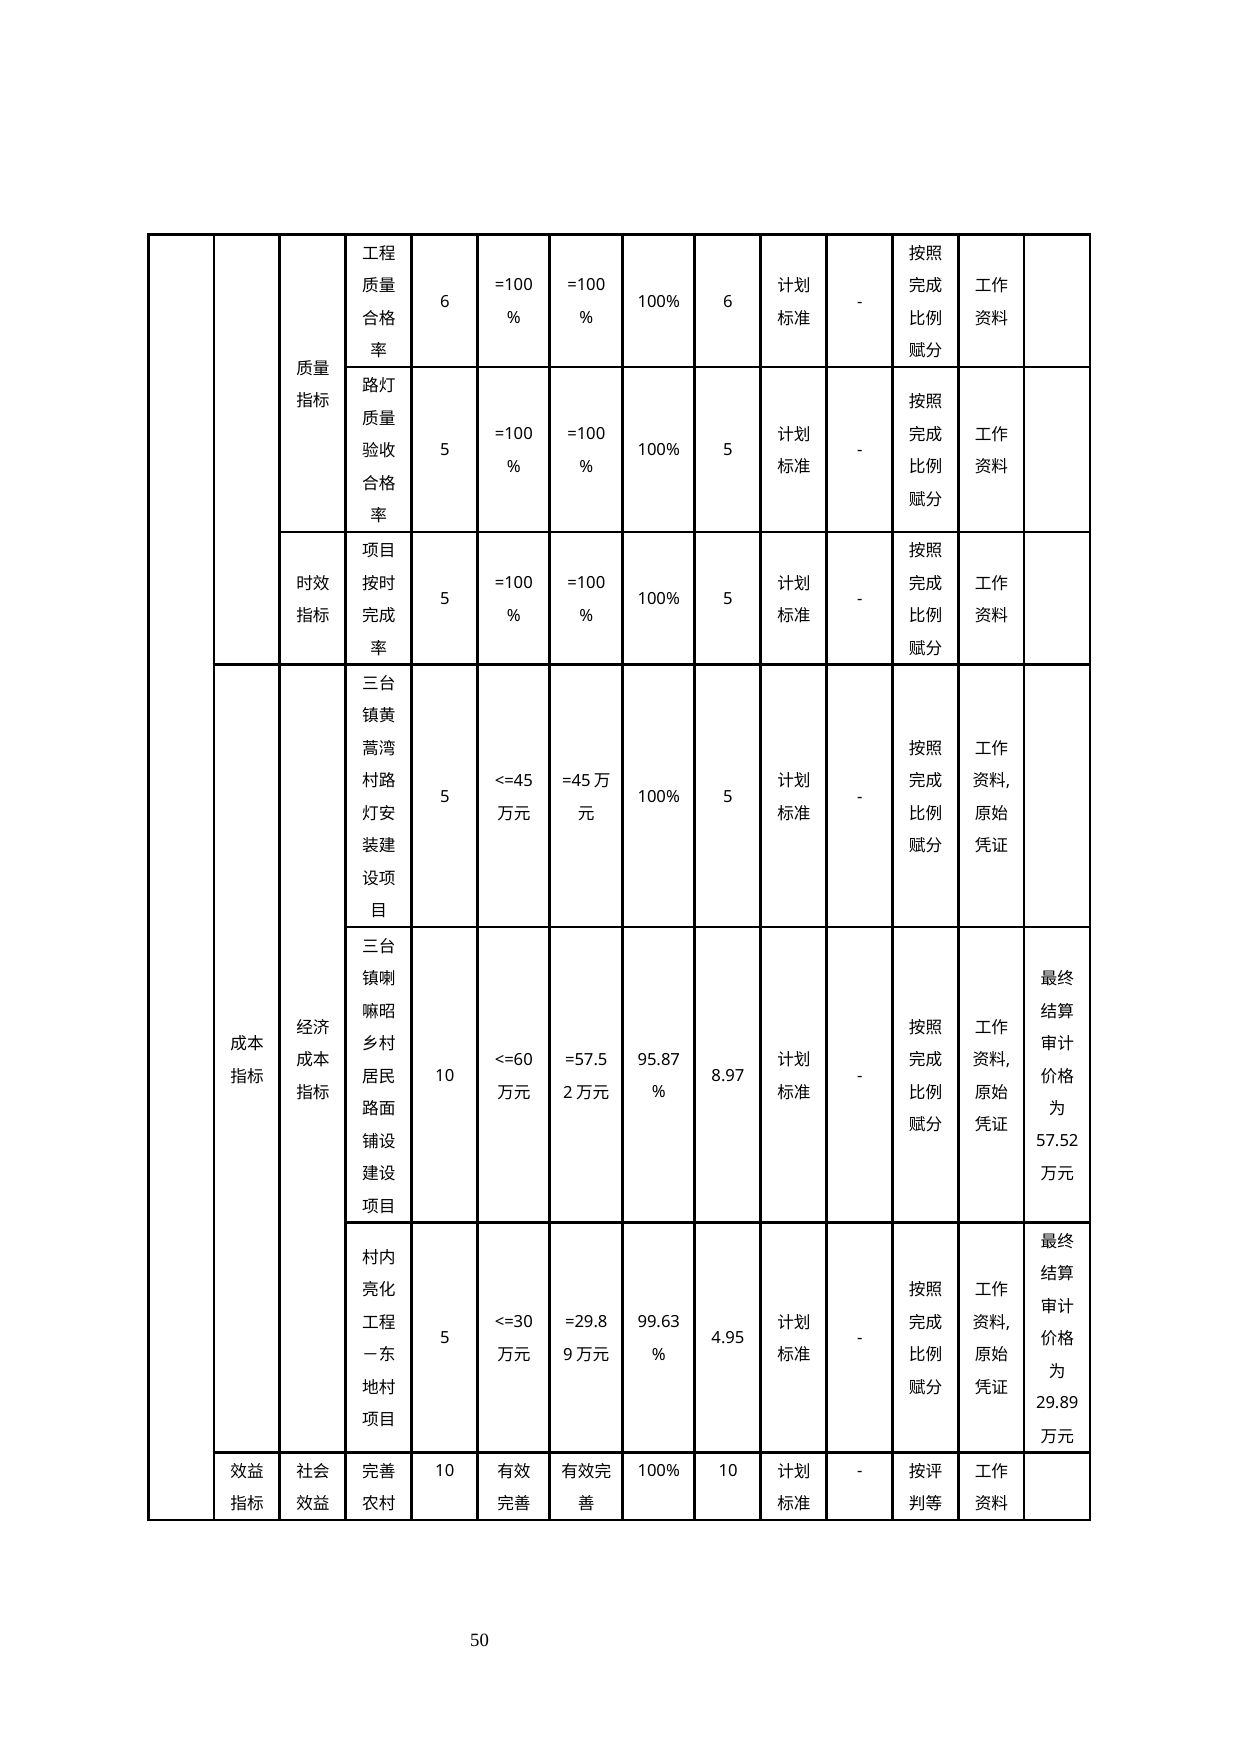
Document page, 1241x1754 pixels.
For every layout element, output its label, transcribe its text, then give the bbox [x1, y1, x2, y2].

table_cell 100% [624, 236, 693, 366]
table_cell 三台镇黄蒿湾村路灯安装建设项目 [347, 666, 410, 926]
table_cell =100% [479, 236, 548, 366]
table_cell 工作资料 [960, 236, 1023, 366]
table_cell 5 [696, 533, 759, 663]
table_cell 计划标准 [762, 666, 825, 926]
table_cell <=60万元 [479, 928, 548, 1221]
table_cell 村内亮化工程－东地村项目 [347, 1224, 410, 1451]
table_cell 计划标准 [762, 236, 825, 366]
table_cell 路灯质量验收合格率 [347, 368, 410, 531]
table_cell 工作资料,原始凭证 [960, 666, 1023, 926]
table_cell =100% [551, 236, 621, 366]
table_cell 4.95 [696, 1224, 759, 1451]
table_cell 按照完成比例赋分 [894, 928, 957, 1221]
table_cell =29.89万元 [551, 1224, 621, 1451]
table_cell [1025, 368, 1089, 531]
table_cell 5 [413, 368, 476, 531]
table_cell 计划标准 [762, 533, 825, 663]
table_cell 工作资料,原始凭证 [960, 1224, 1023, 1451]
table_cell =57.52万元 [551, 928, 621, 1221]
table_cell - [828, 533, 891, 663]
table_cell 时效指标 [281, 533, 344, 663]
table_cell 6 [696, 236, 759, 366]
table_cell 质量指标 [281, 236, 344, 531]
table_cell 100% [624, 533, 693, 663]
table_cell =100% [479, 368, 548, 531]
table_cell [1025, 533, 1089, 663]
table_cell 效益指标 [215, 1454, 278, 1519]
table_cell 按照完成比例赋分 [894, 368, 957, 531]
table_cell 最终结算审计价格为29.89万元 [1025, 1224, 1089, 1451]
table_cell 社会效益指标 [281, 1454, 344, 1519]
table_cell 三台镇喇嘛昭乡村居民路面铺设建设项目 [347, 928, 410, 1221]
table_cell 10 [413, 928, 476, 1221]
table_cell 工作资料 [960, 368, 1023, 531]
table_cell 95.87% [624, 928, 693, 1221]
table_cell =100% [551, 368, 621, 531]
table_cell 10 [696, 1454, 759, 1519]
table_cell - [828, 368, 891, 531]
table_cell 工作资料,原始凭证 [960, 928, 1023, 1221]
table_cell 工作资料 [960, 1454, 1023, 1519]
table_cell 按照完成比例赋分 [894, 1224, 957, 1451]
table_cell =45万元 [551, 666, 621, 926]
table_cell 按评判等级赋分 [894, 1454, 957, 1519]
table_cell 6 [413, 236, 476, 366]
table_cell 按照完成比例赋分 [894, 666, 957, 926]
table_cell 有效完善 [479, 1454, 548, 1519]
table_cell 100% [624, 666, 693, 926]
table_cell <=30万元 [479, 1224, 548, 1451]
table_cell 计划标准 [762, 928, 825, 1221]
table_cell 计划标准 [762, 1454, 825, 1519]
table_cell 最终结算审计价格为57.52万元 [1025, 928, 1089, 1221]
table_cell - [828, 1224, 891, 1451]
table_cell 成本指标 [215, 666, 278, 1451]
table_cell 有效完善 [551, 1454, 621, 1519]
table_cell 项目按时完成率 [347, 533, 410, 663]
table_cell [1025, 666, 1089, 926]
table_cell - [828, 928, 891, 1221]
table_cell 计划标准 [762, 1224, 825, 1451]
table_cell <=45万元 [479, 666, 548, 926]
table_cell 5 [413, 1224, 476, 1451]
table_cell 计划标准 [762, 368, 825, 531]
table_cell 99.63% [624, 1224, 693, 1451]
table_cell 8.97 [696, 928, 759, 1221]
table_cell =100% [551, 533, 621, 663]
table_cell 5 [696, 666, 759, 926]
table_cell 工程质量合格率 [347, 236, 410, 366]
table_cell 10 [413, 1454, 476, 1519]
table_cell 按照完成比例赋分 [894, 236, 957, 366]
table_cell 5 [696, 368, 759, 531]
table_cell 完善农村基础设施建设 [347, 1454, 410, 1519]
table_cell - [828, 236, 891, 366]
table_cell - [828, 1454, 891, 1519]
table_cell 100% [624, 368, 693, 531]
table_cell [1025, 236, 1089, 366]
table_cell 5 [413, 666, 476, 926]
table_cell 100% [624, 1454, 693, 1519]
table_cell 工作资料 [960, 533, 1023, 663]
table_cell 按照完成比例赋分 [894, 533, 957, 663]
table_cell 经济成本指标 [281, 666, 344, 1451]
table_cell - [828, 666, 891, 926]
table_cell =100% [479, 533, 548, 663]
table_cell 5 [413, 533, 476, 663]
table_cell [1025, 1454, 1089, 1519]
